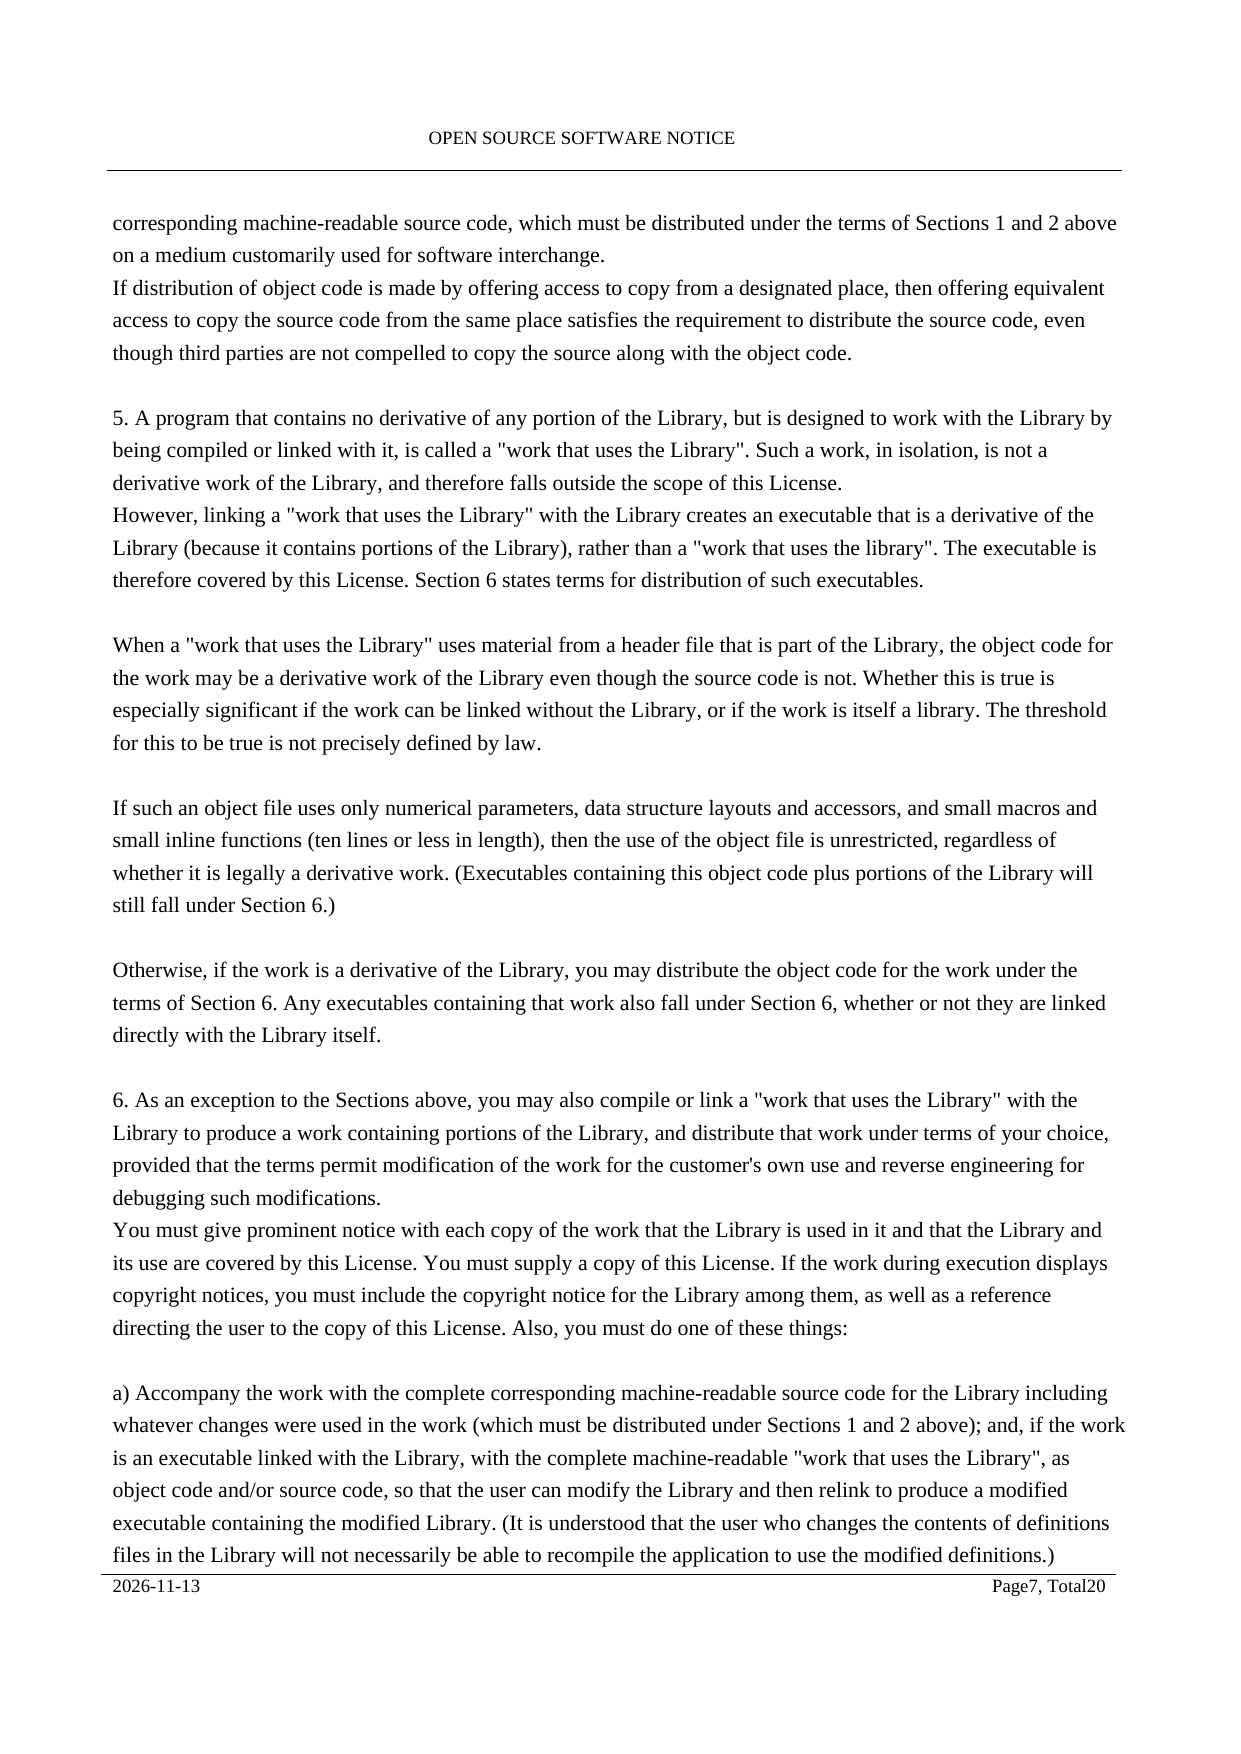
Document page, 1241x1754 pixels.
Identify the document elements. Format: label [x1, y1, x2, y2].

text [112, 206, 1128, 1571]
